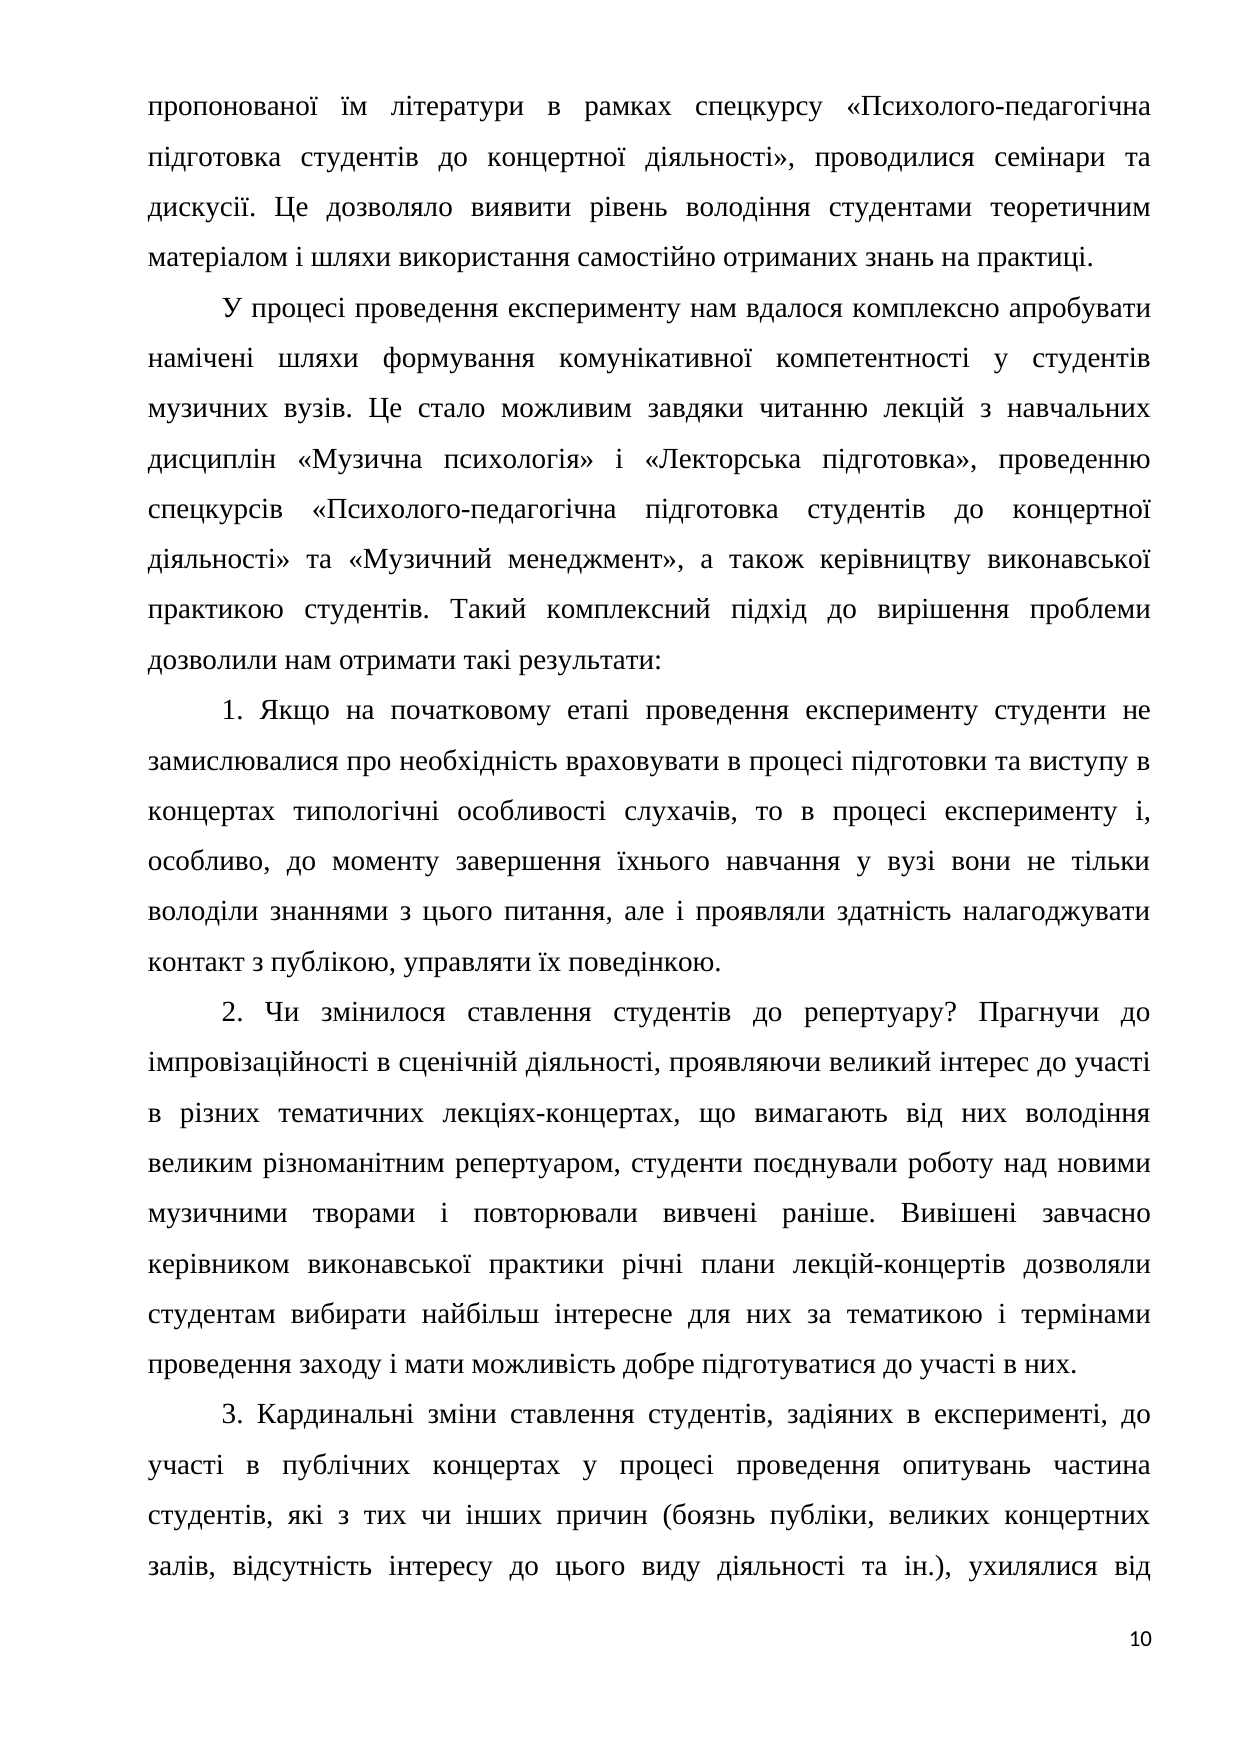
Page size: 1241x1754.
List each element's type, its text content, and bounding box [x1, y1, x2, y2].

text У процесі проведення експерименту нам вдалося комплексно апробувати намічені шляхи формування комунікативної компетентності у студентів музичних вузів. Це стало можливим завдяки читанню лекцій з навчальних дисциплін «Музична психологія» і «Лекторська підготовка», проведенню спецкурсів «Психолого-педагогічна підготовка студентів до концертної діяльності» та «Музичний менеджмент», а також керівництву виконавської практикою студентів. Такий комплексний підхід до вирішення проблеми дозволили нам отримати такі результати: [148, 290, 1152, 676]
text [148, 1397, 1152, 1581]
text 1. Якщо на початковому етапі проведення експерименту студенти не замислювалися про необхідність враховувати в процесі підготовки та виступу в концертах типологічні особливості слухачів, то в процесі експерименту і, особливо, до моменту завершення їхнього навчання у вузі вони не тільки володіли знаннями з цього питання, але і проявляли здатність налагоджувати контакт з публікою, управляти їх поведінкою. [148, 692, 1152, 977]
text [148, 88, 1152, 273]
text 2. Чи змінилося ставлення студентів до репертуару? Прагнучи до імпровізаційності в сценічній діяльності, проявляючи великий інтерес до участі в різних тематичних лекціях-концертах, що вимагають від них володіння великим різноманітним репертуаром, студенти поєднували роботу над новими музичними творами і повторювали вивчені раніше. Вивішені завчасно керівником виконавської практики річні плани лекцій-концертів дозволяли студентам вибирати найбільш інтересне для них за тематикою і термінами проведення заходу і мати можливість добре підготуватися до участі в них. [148, 994, 1152, 1380]
